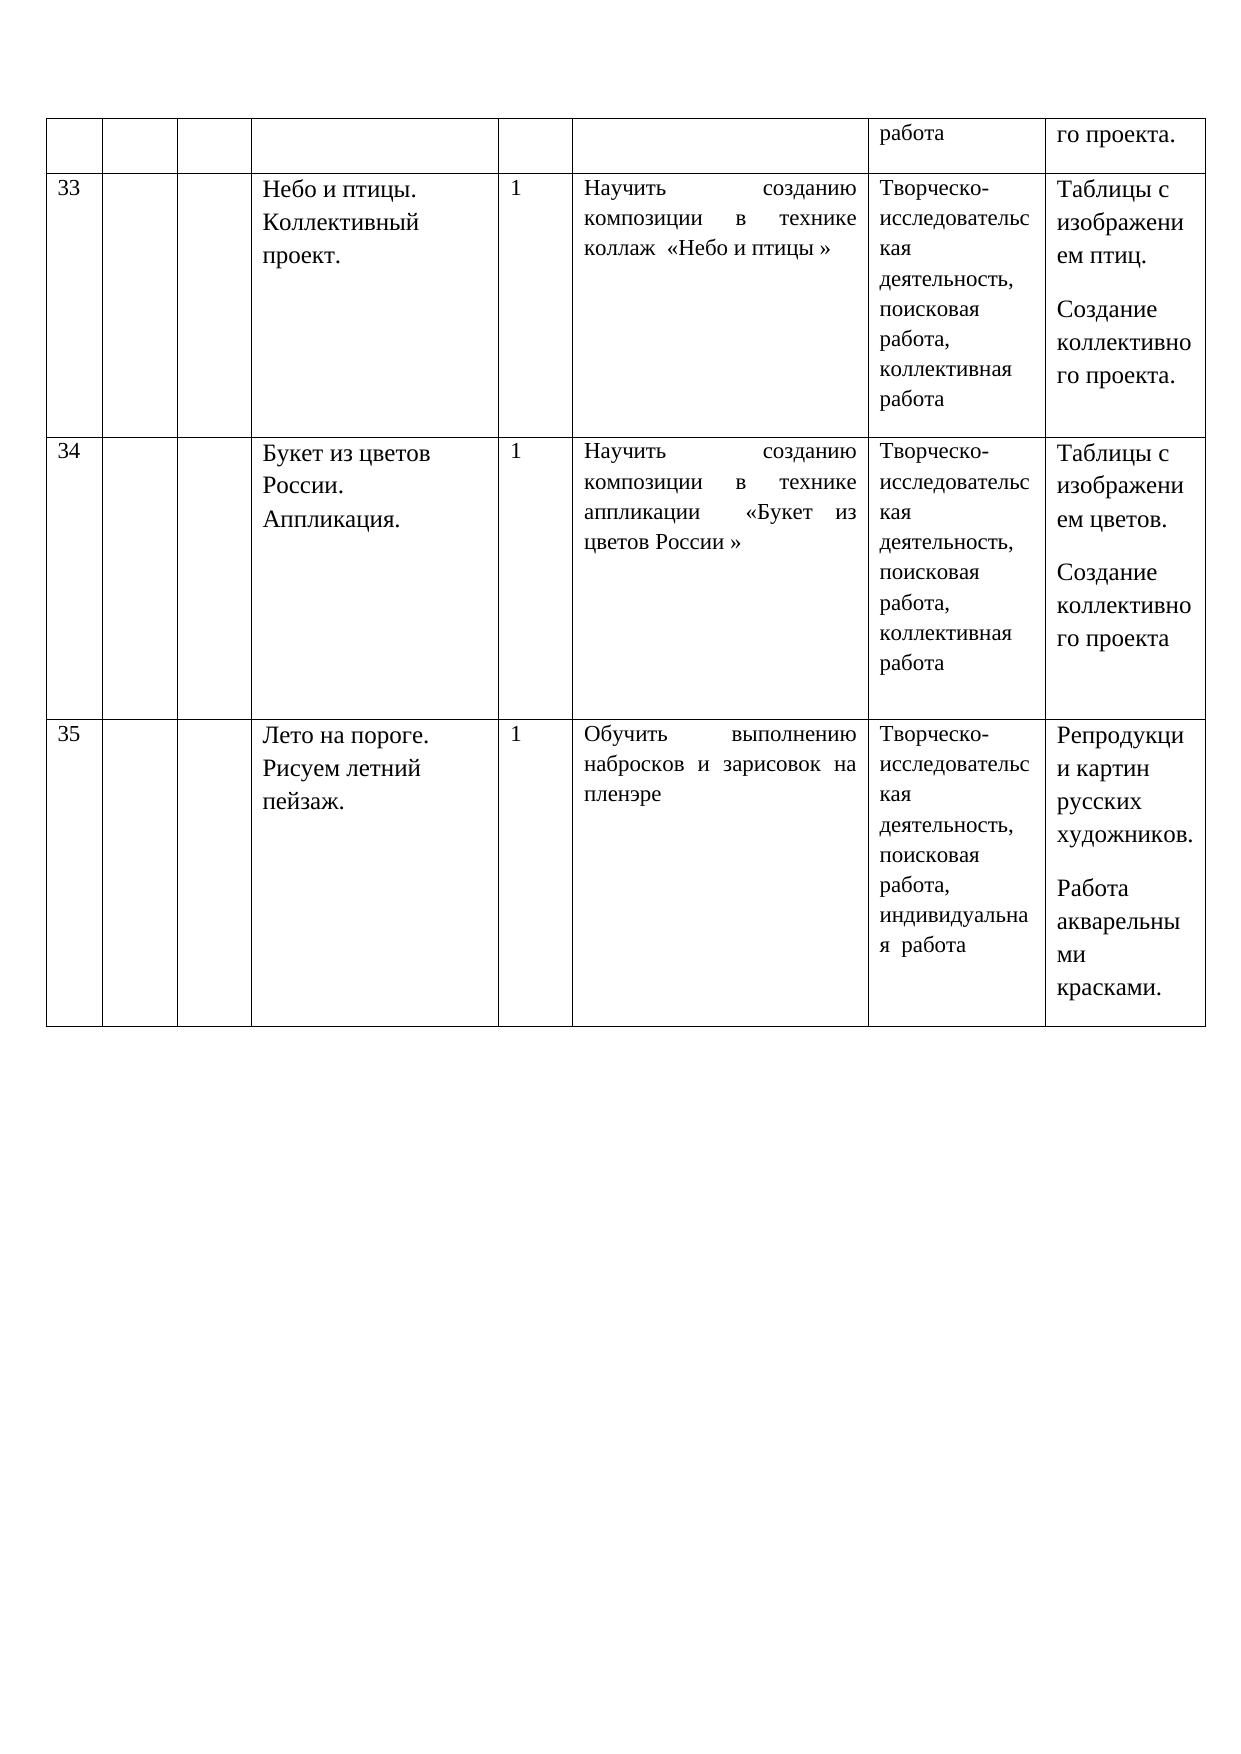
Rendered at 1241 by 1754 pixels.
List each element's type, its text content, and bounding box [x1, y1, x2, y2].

table_cell Творческо-исследовательская деятельность, поисковая работа, индивидуальная работа [869, 720, 1045, 1026]
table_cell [1046, 119, 1205, 173]
table_cell 32 [47, 119, 102, 173]
table_cell 1 [499, 119, 572, 173]
table_cell 34 [47, 438, 102, 719]
table_cell Таблицы с изображением цветов. Создание коллективного проекта [1046, 438, 1205, 719]
table_cell 1 [499, 174, 572, 437]
table_cell [103, 720, 177, 1026]
table_cell [103, 119, 177, 173]
table_cell [178, 174, 251, 437]
table_cell [178, 438, 251, 719]
table_cell 35 [47, 720, 102, 1026]
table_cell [252, 119, 498, 173]
table_cell [103, 174, 177, 437]
table_cell Таблицы с изображением птиц. Создание коллективного проекта. [1046, 174, 1205, 437]
table_cell Небо и птицы. Коллективный проект. [252, 174, 498, 437]
table_cell 1 [499, 720, 572, 1026]
table_cell Научить созданию композиции в технике коллаж «Небо и птицы » [573, 174, 868, 437]
table_cell [103, 438, 177, 719]
table_cell [178, 119, 251, 173]
table_cell Букет из цветов России. Аппликация. [252, 438, 498, 719]
table_cell Творческо-исследовательская деятельность, поисковая работа, коллективная работа [869, 174, 1045, 437]
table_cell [573, 119, 868, 173]
table_cell Лето на пороге. Рисуем летний пейзаж. [252, 720, 498, 1026]
table_cell 33 [47, 174, 102, 437]
table_cell 1 [499, 438, 572, 719]
table_cell [178, 720, 251, 1026]
table_cell Обучить выполнению набросков и зарисовок на пленэре [573, 720, 868, 1026]
table_cell Научить созданию композиции в технике аппликации «Букет из цветов России » [573, 438, 868, 719]
table_cell Творческо-исследовательская деятельность, поисковая работа, коллективная работа [869, 438, 1045, 719]
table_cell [869, 119, 1045, 173]
table_cell Репродукции картин русских художников. Работа акварельными красками. [1046, 720, 1205, 1026]
